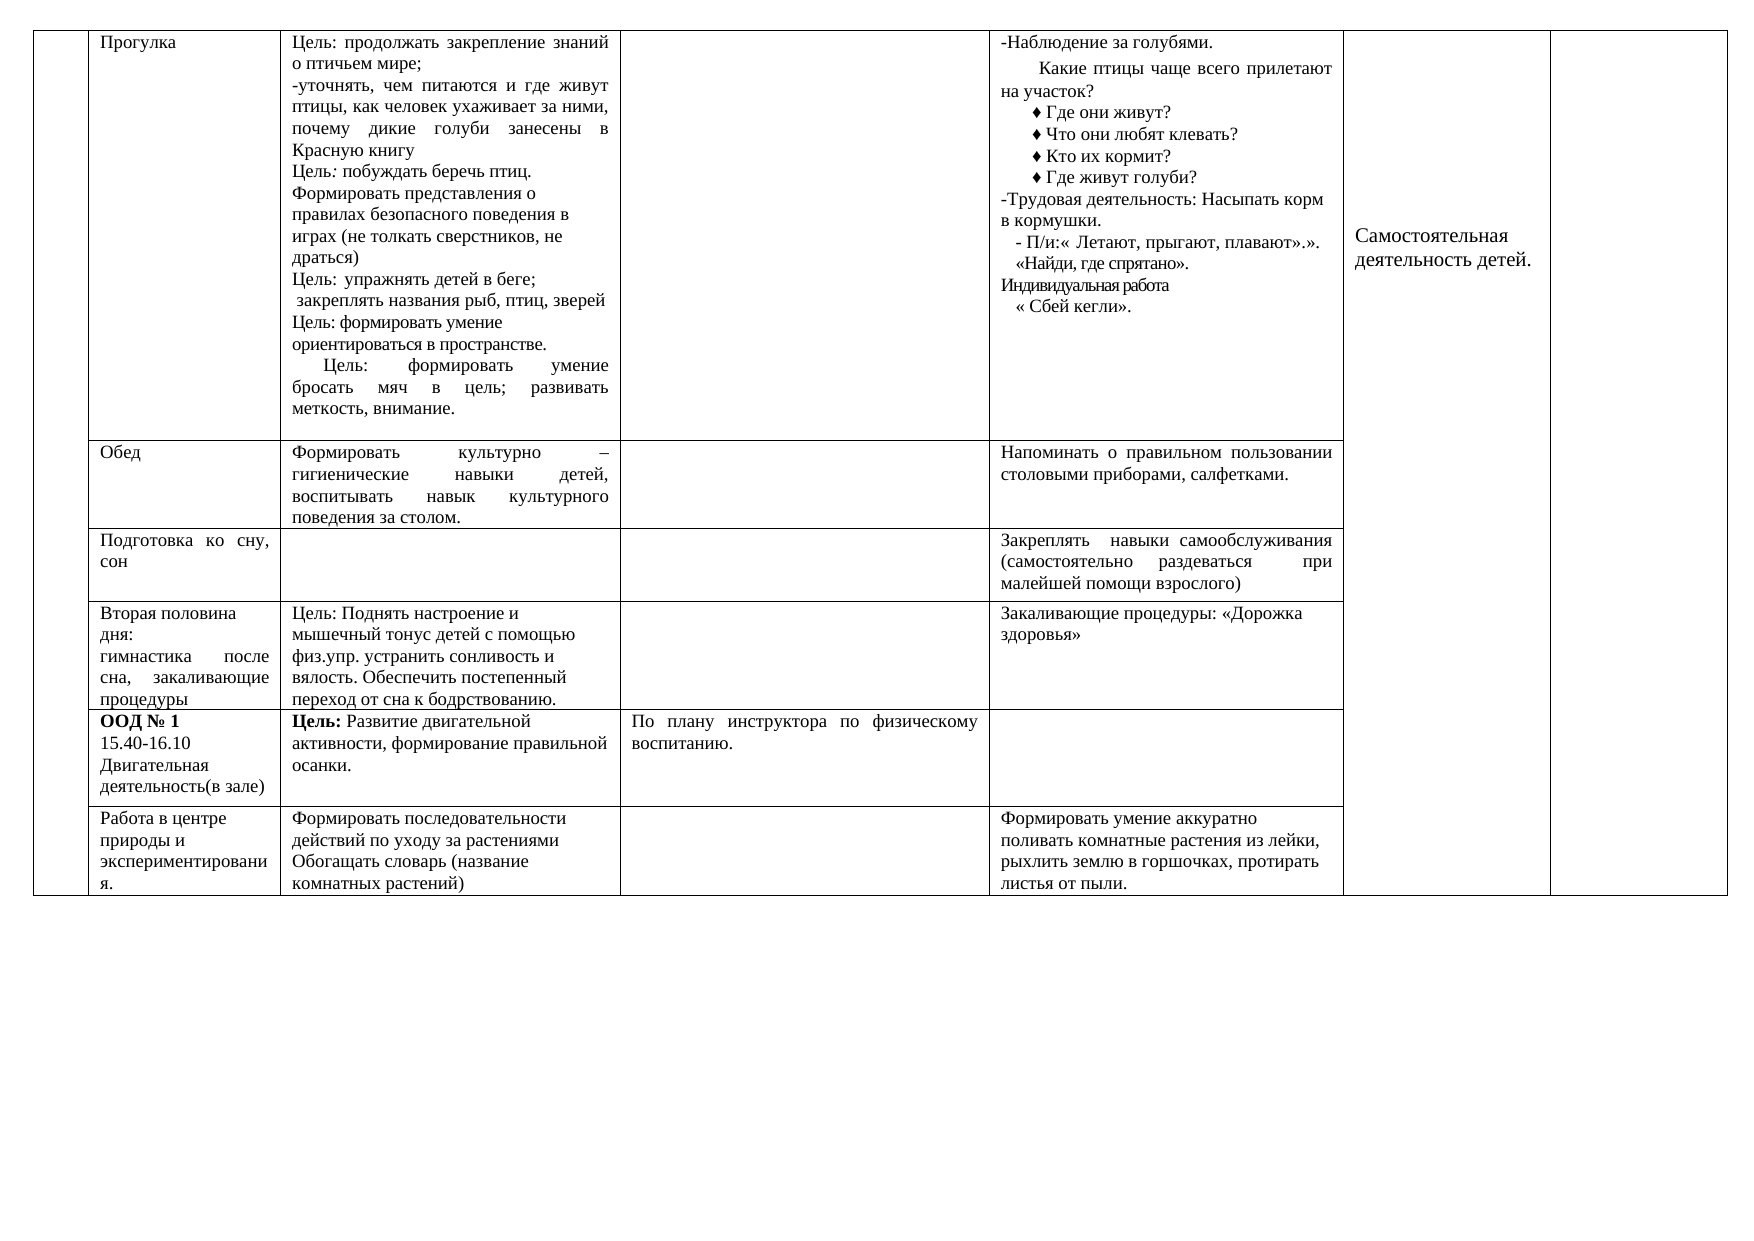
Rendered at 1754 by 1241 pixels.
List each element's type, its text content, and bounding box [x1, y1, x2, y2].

table_cell [281, 529, 620, 601]
table_cell Формировать культурно – гигиенические навыки детей, воспитывать навык культурного поведения за столом. [281, 441, 620, 528]
table_cell -Наблюдение за голубями. Какие птицы чаще всего прилетают на участок? ♦ Где они живут? ♦ Что они любят клевать? ♦ Кто их кормит? ♦ Где живут голуби? -Трудовая деятельность: Насыпать корм в кормушки. - П/и:« Летают, прыгают, плавают».». «Найди, где спрятано». Индивидуальная работа « Сбей кегли». [990, 31, 1343, 440]
table_cell Закреплять навыки самообслуживания (самостоятельно раздеваться при малейшей помощи взрослого) [990, 529, 1343, 601]
table_cell Работа в центре природы и экспериментирования. [89, 807, 280, 895]
table_cell ООД № 1 15.40-16.10 Двигательная деятельность(в зале) [89, 710, 280, 806]
table_cell Формировать умение аккуратно поливать комнатные растения из лейки, рыхлить землю в горшочках, протирать листья от пыли. [990, 807, 1343, 895]
table_cell Обед [89, 441, 280, 528]
table_cell Вторая половина дня: гимнастика после сна, закаливающие процедуры [89, 602, 280, 709]
table_cell Прогулка [89, 31, 280, 440]
table_cell [621, 31, 989, 440]
table_cell [621, 807, 989, 895]
table_cell [990, 710, 1343, 806]
table_cell По плану инструктора по физическому воспитанию. [621, 710, 989, 806]
table_cell Формировать последовательности действий по уходу за растениями Обогащать словарь (название комнатных растений) [281, 807, 620, 895]
table_cell [621, 441, 989, 528]
table_cell [621, 529, 989, 601]
table_cell Закаливающие процедуры: «Дорожка здоровья» [990, 602, 1343, 709]
table_cell Подготовка ко сну, сон [89, 529, 280, 601]
table_cell Напоминать о правильном пользовании столовыми приборами, салфетками. [990, 441, 1343, 528]
table_cell Цель: Поднять настроение и мышечный тонус детей с помощью физ.упр. устранить сонливость и вялость. Обеспечить постепенный переход от сна к бодрствованию. [281, 602, 620, 709]
table_cell [621, 602, 989, 709]
table_cell Цель: Развитие двигательной активности, формирование правильной осанки. [281, 710, 620, 806]
table_cell Цель: продолжать закрепление знаний о птичьем мире; -уточнять, чем питаются и где живут птицы, как человек ухаживает за ними, почему дикие голуби занесены в Красную книгу Цель: побуждать беречь птиц. Формировать представления о правилах безопасного поведения в играх (не толкать сверстников, не драться) Цель: упражнять детей в беге; закреплять названия рыб, птиц, зверей Цель: формировать умение ориентироваться в пространстве. Цель: формировать умение бросать мяч в цель; развивать меткость, внимание. [281, 31, 620, 440]
